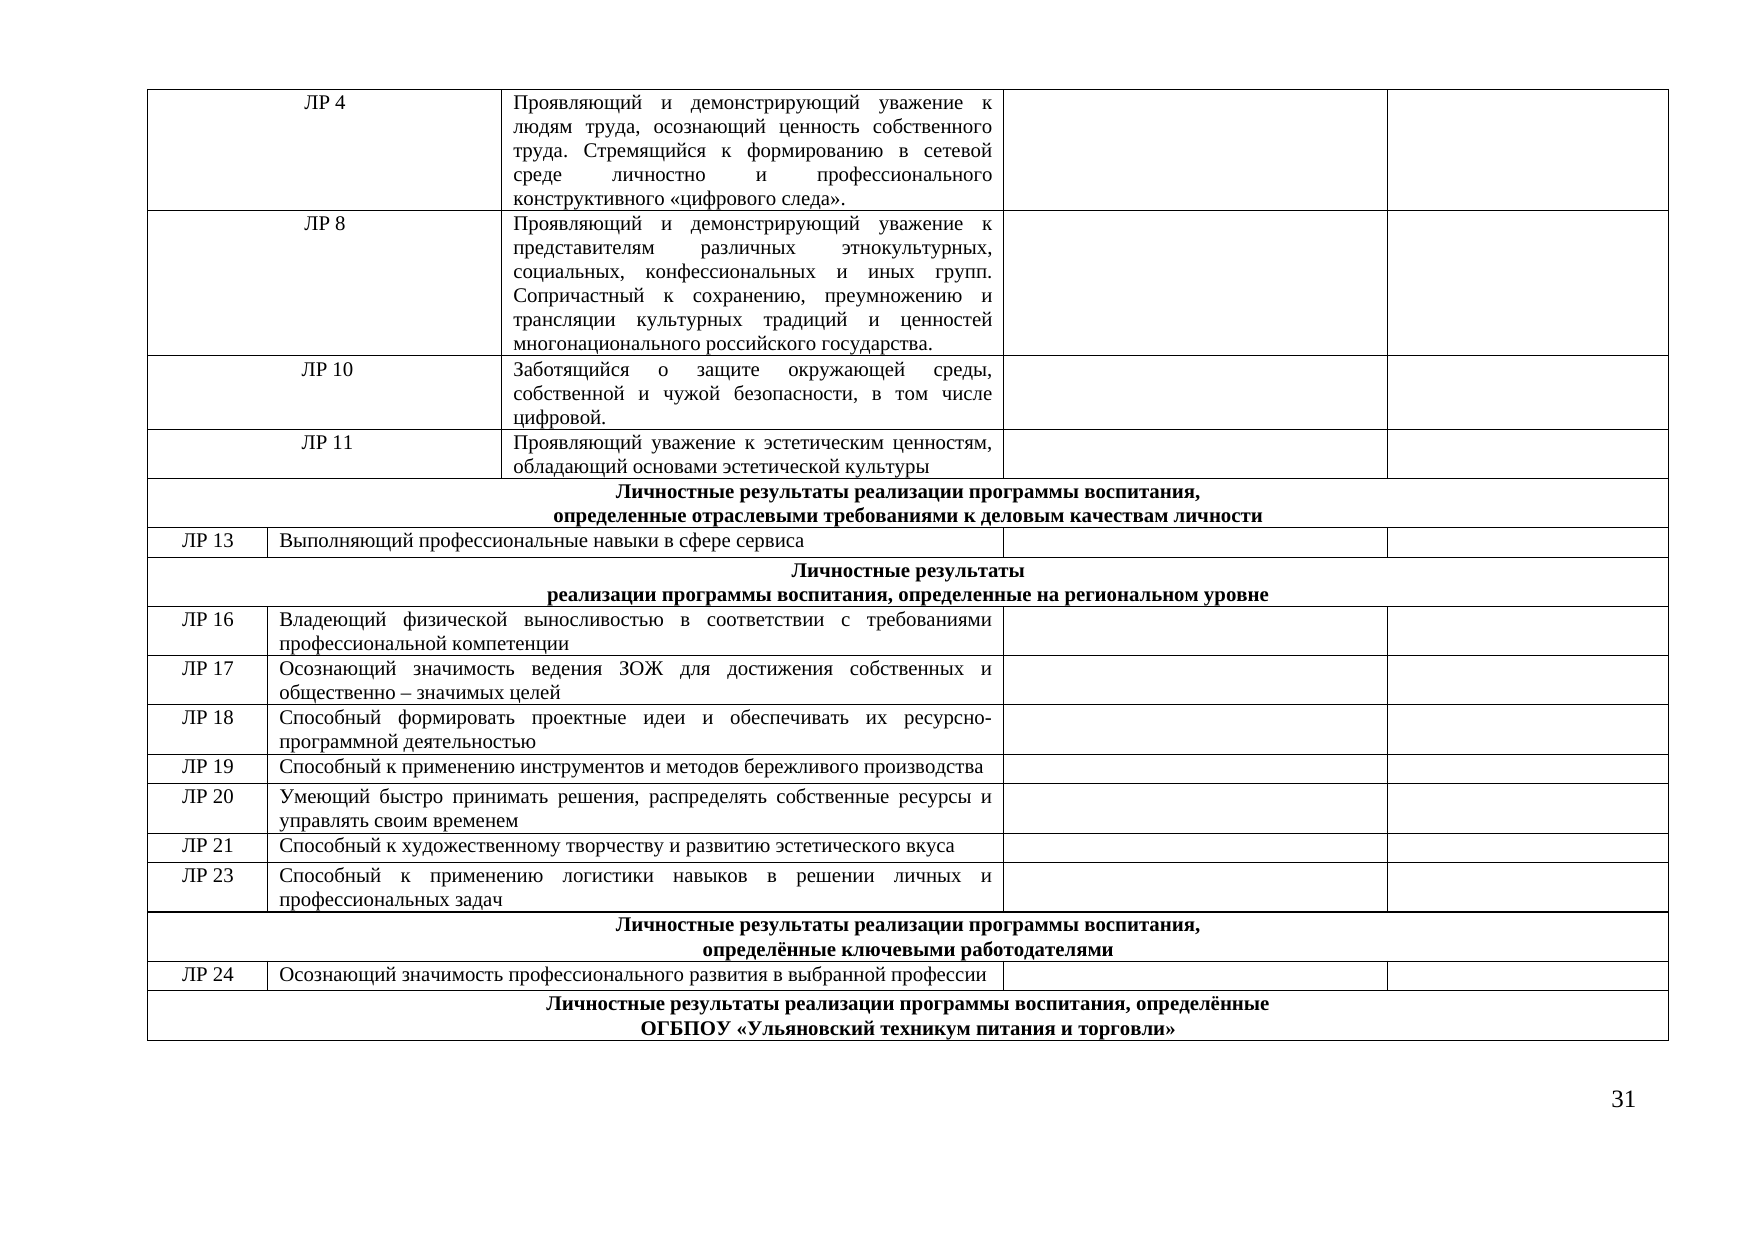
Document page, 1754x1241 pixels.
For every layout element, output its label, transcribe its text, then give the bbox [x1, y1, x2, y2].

table_cell ЛР 18 [148, 705, 267, 753]
table_cell Личностные результаты реализации программы воспитания, определённые ОГБПОУ «Ульяновский техникум питания и торговли» [148, 991, 1668, 1039]
table_cell ЛР 10 [148, 356, 501, 429]
table_cell ЛР 24 [148, 962, 267, 990]
table_cell [1388, 607, 1668, 655]
table_cell ЛР 21 [148, 834, 267, 862]
table_cell [1004, 356, 1387, 429]
table_cell [1388, 962, 1668, 990]
table_header [1004, 90, 1387, 210]
table_cell ЛР 13 [148, 528, 267, 557]
table_cell [1004, 656, 1387, 704]
table_cell Осознающий значимость профессионального развития в выбранной профессии [268, 962, 1003, 990]
table_cell Способный к художественному творчеству и развитию эстетического вкуса [268, 834, 1003, 862]
table_cell ЛР 19 [148, 755, 267, 783]
table_cell Способный к применению инструментов и методов бережливого производства [268, 755, 1003, 783]
table_cell Заботящийся о защите окружающей среды, собственной и чужой безопасности, в том числе цифровой. [502, 356, 1003, 429]
table_cell [1388, 211, 1668, 355]
table_cell [1004, 528, 1387, 557]
table_cell [1388, 430, 1668, 478]
table_cell Осознающий значимость ведения ЗОЖ для достижения собственных и общественно – значимых целей [268, 656, 1003, 704]
table_cell [1388, 656, 1668, 704]
table_cell ЛР 20 [148, 784, 267, 832]
table_cell [1004, 430, 1387, 478]
table_cell [1388, 705, 1668, 753]
table_cell [1004, 755, 1387, 783]
table_cell ЛР 23 [148, 863, 267, 911]
table_cell ЛР 8 [148, 211, 501, 355]
table_cell [1004, 962, 1387, 990]
table_cell Проявляющий уважение к эстетическим ценностям, обладающий основами эстетической культуры [502, 430, 1003, 478]
table_header [1388, 90, 1668, 210]
table_cell Проявляющий и демонстрирующий уважение к представителям различных этнокультурных, социальных, конфессиональных и иных групп. Сопричастный к сохранению, преумножению и трансляции культурных традиций и ценностей многонационального российского государства. [502, 211, 1003, 355]
table_cell ЛР 16 [148, 607, 267, 655]
table_cell [1004, 784, 1387, 832]
table_cell [1388, 784, 1668, 832]
table_cell Способный к применению логистики навыков в решении личных и профессиональных задач [268, 863, 1003, 911]
table_cell Личностные результаты реализации программы воспитания, определённые ключевыми работодателями [148, 913, 1668, 961]
table_cell [1004, 863, 1387, 911]
table_cell [1004, 211, 1387, 355]
table_cell Умеющий быстро принимать решения, распределять собственные ресурсы и управлять своим временем [268, 784, 1003, 832]
table_header ЛР 4 [148, 90, 501, 210]
table_cell ЛР 11 [148, 430, 501, 478]
table_cell [1004, 705, 1387, 753]
table_cell Личностные результаты реализации программы воспитания, определенные отраслевыми требованиями к деловым качествам личности [148, 479, 1668, 527]
table_cell [1004, 607, 1387, 655]
table_cell [1388, 863, 1668, 911]
table_cell [1388, 528, 1668, 557]
table_cell Личностные результаты реализации программы воспитания, определенные на региональном уровне [148, 558, 1668, 606]
table_cell Выполняющий профессиональные навыки в сфере сервиса [268, 528, 1003, 557]
table_cell [1004, 834, 1387, 862]
table_cell ЛР 17 [148, 656, 267, 704]
table_header Проявляющий и демонстрирующий уважение к людям труда, осознающий ценность собственного труда. Стремящийся к формированию в сетевой среде личностно и профессионального конструктивного «цифрового следа». [502, 90, 1003, 210]
table_cell Владеющий физической выносливостью в соответствии с требованиями профессиональной компетенции [268, 607, 1003, 655]
table_cell [1388, 834, 1668, 862]
table_cell [1388, 356, 1668, 429]
table_cell Способный формировать проектные идеи и обеспечивать их ресурсно-программной деятельностью [268, 705, 1003, 753]
table_cell [1388, 755, 1668, 783]
